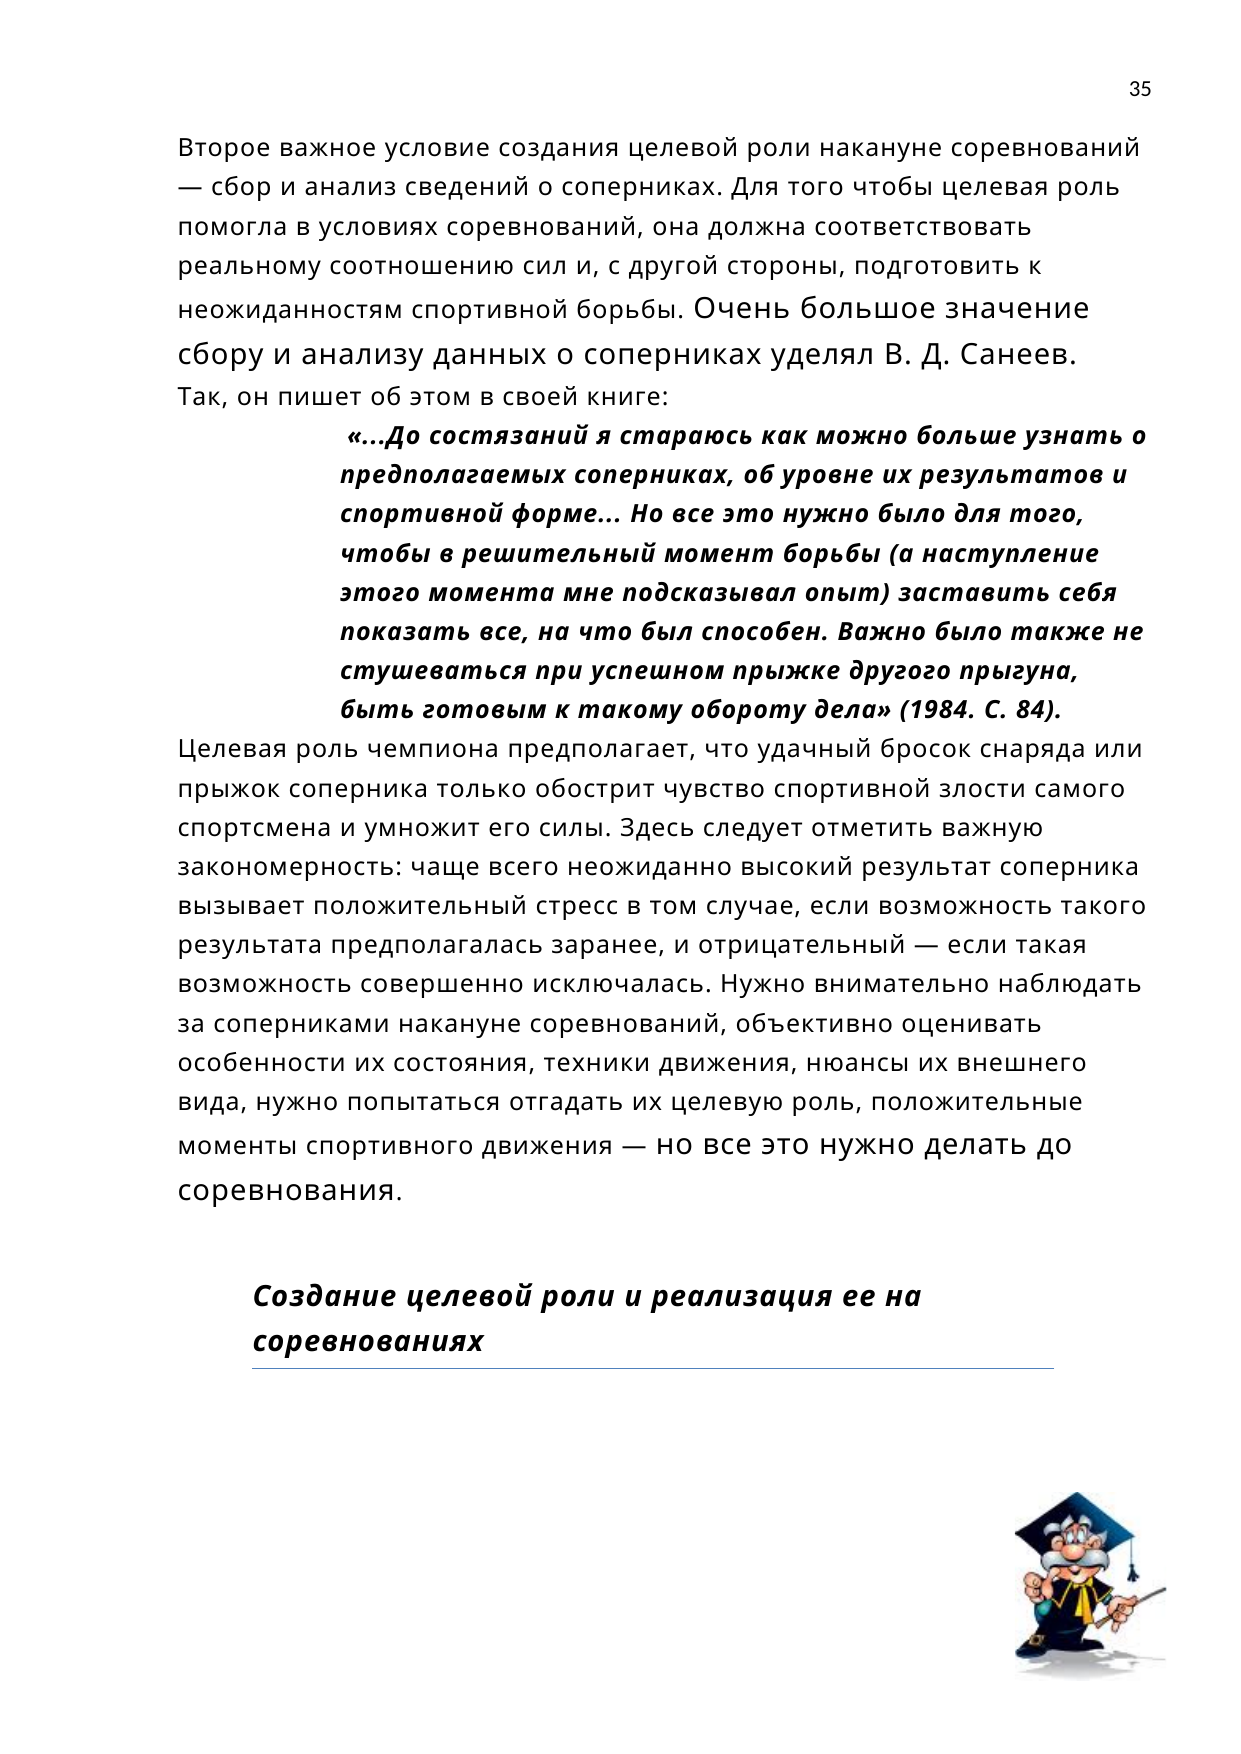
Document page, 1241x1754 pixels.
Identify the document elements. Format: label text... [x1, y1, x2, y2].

picture [1014, 1492, 1167, 1681]
text «...До состязаний я стараюсь как можно больше узнать о предполагаемых соперниках, об уровне их результатов и спортивной форме... Но все это нужно было для того, чтобы в решительный момент борьбы (а наступление этого момента мне подсказывал опыт) заставить себя показать все, на что был способен. Важно было также не стушеваться при успешном прыжке другого прыгуна, быть готовым к такому обороту дела» (1984. С. 84). [340, 418, 1152, 726]
text Создание целевой роли и реализация ее на соревнованиях [252, 1275, 1054, 1368]
text Целевая роль чемпиона предполагает, что удачный бросок снаряда или прыжок соперника только обострит чувство спортивной злости самого спортсмена и умножит его силы. Здесь следует отметить важную закономерность: чаще всего неожиданно высокий результат соперника вызывает положительный стресс в том случае, если возможность такого результата предполагалась заранее, и отрицательный — если такая возможность совершенно исключалась. Нужно внимательно наблюдать за соперниками накануне соревнований, объективно оценивать особенности их состояния, техники движения, нюансы их внешнего вида, нужно попытаться отгадать их целевую роль, положительные моменты спортивного движения — но все это нужно делать до соревнования. [177, 731, 1152, 1209]
text Второе важное условие создания целевой роли накануне соревнований — сбор и анализ сведений о соперниках. Для того чтобы целевая роль помогла в условиях соревнований, она должна соответствовать реальному соотношению сил и, с другой стороны, подготовить к неожиданностям спортивной борьбы. Очень большое значение сбору и анализу данных о соперниках уделял В. Д. Санеев. [177, 130, 1152, 373]
text Так, он пишет об этом в своей книге: [177, 378, 1152, 413]
